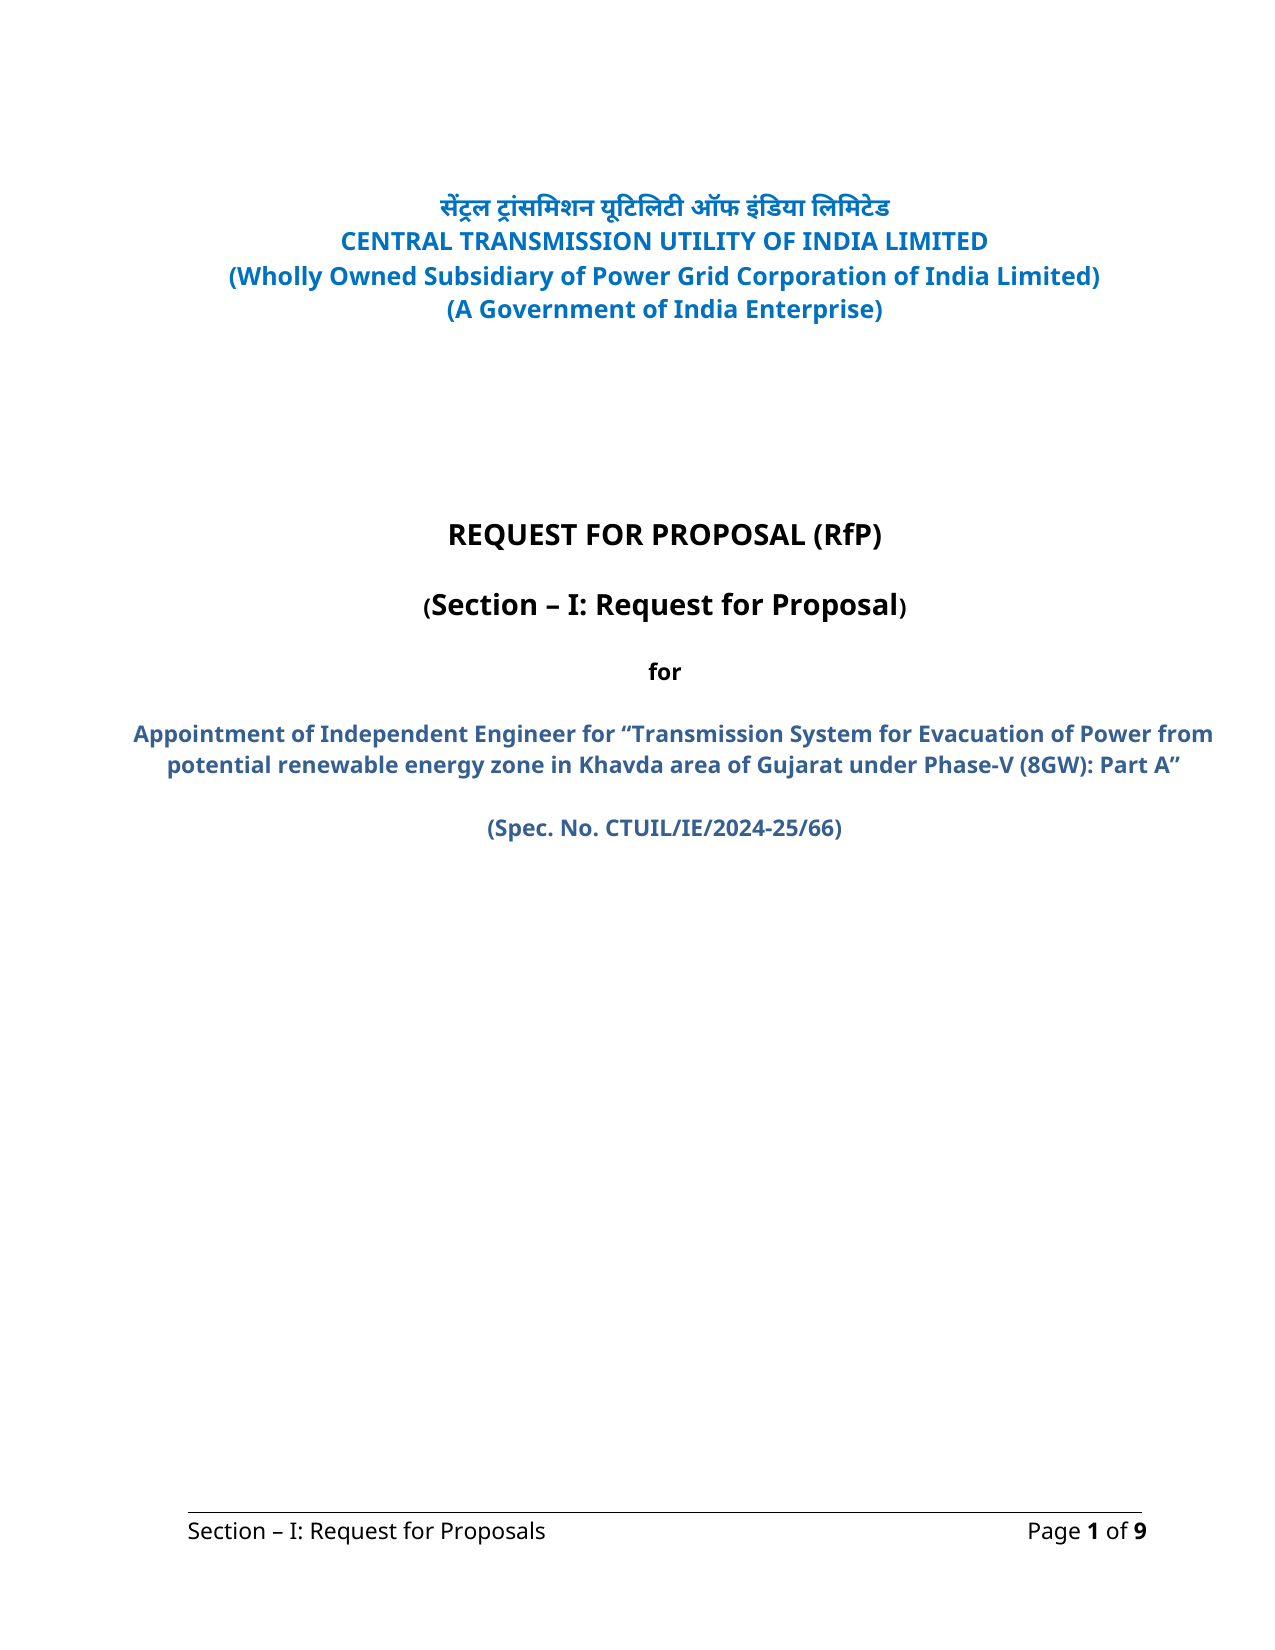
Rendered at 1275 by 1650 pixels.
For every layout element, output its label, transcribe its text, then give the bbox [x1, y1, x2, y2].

text CENTRAL TRANSMISSION UTILITY OF INDIA LIMITED [187, 224, 1142, 258]
text (Wholly Owned Subsidiary of Power Grid Corporation of India Limited) [187, 258, 1142, 292]
text (Section – I: Request for Proposal) [187, 585, 1142, 624]
text (Spec. No. CTUIL/IE/2024-25/66) [187, 812, 1142, 843]
text Appointment of Independent Engineer for “Transmission System for Evacuation of Power from potential renewable energy zone in Khavda area of Gujarat under Phase-V (8GW): Part A” [128, 718, 1219, 781]
text (A Government of India Enterprise) [187, 292, 1142, 326]
text for [187, 656, 1142, 687]
text REQUEST FOR PROPOSAL (RfP) [187, 514, 1142, 553]
text सेंट्रल ट्रांसमिशन यूटिलिटी ऑफ इंडिया लिमिटेड [187, 174, 1142, 224]
